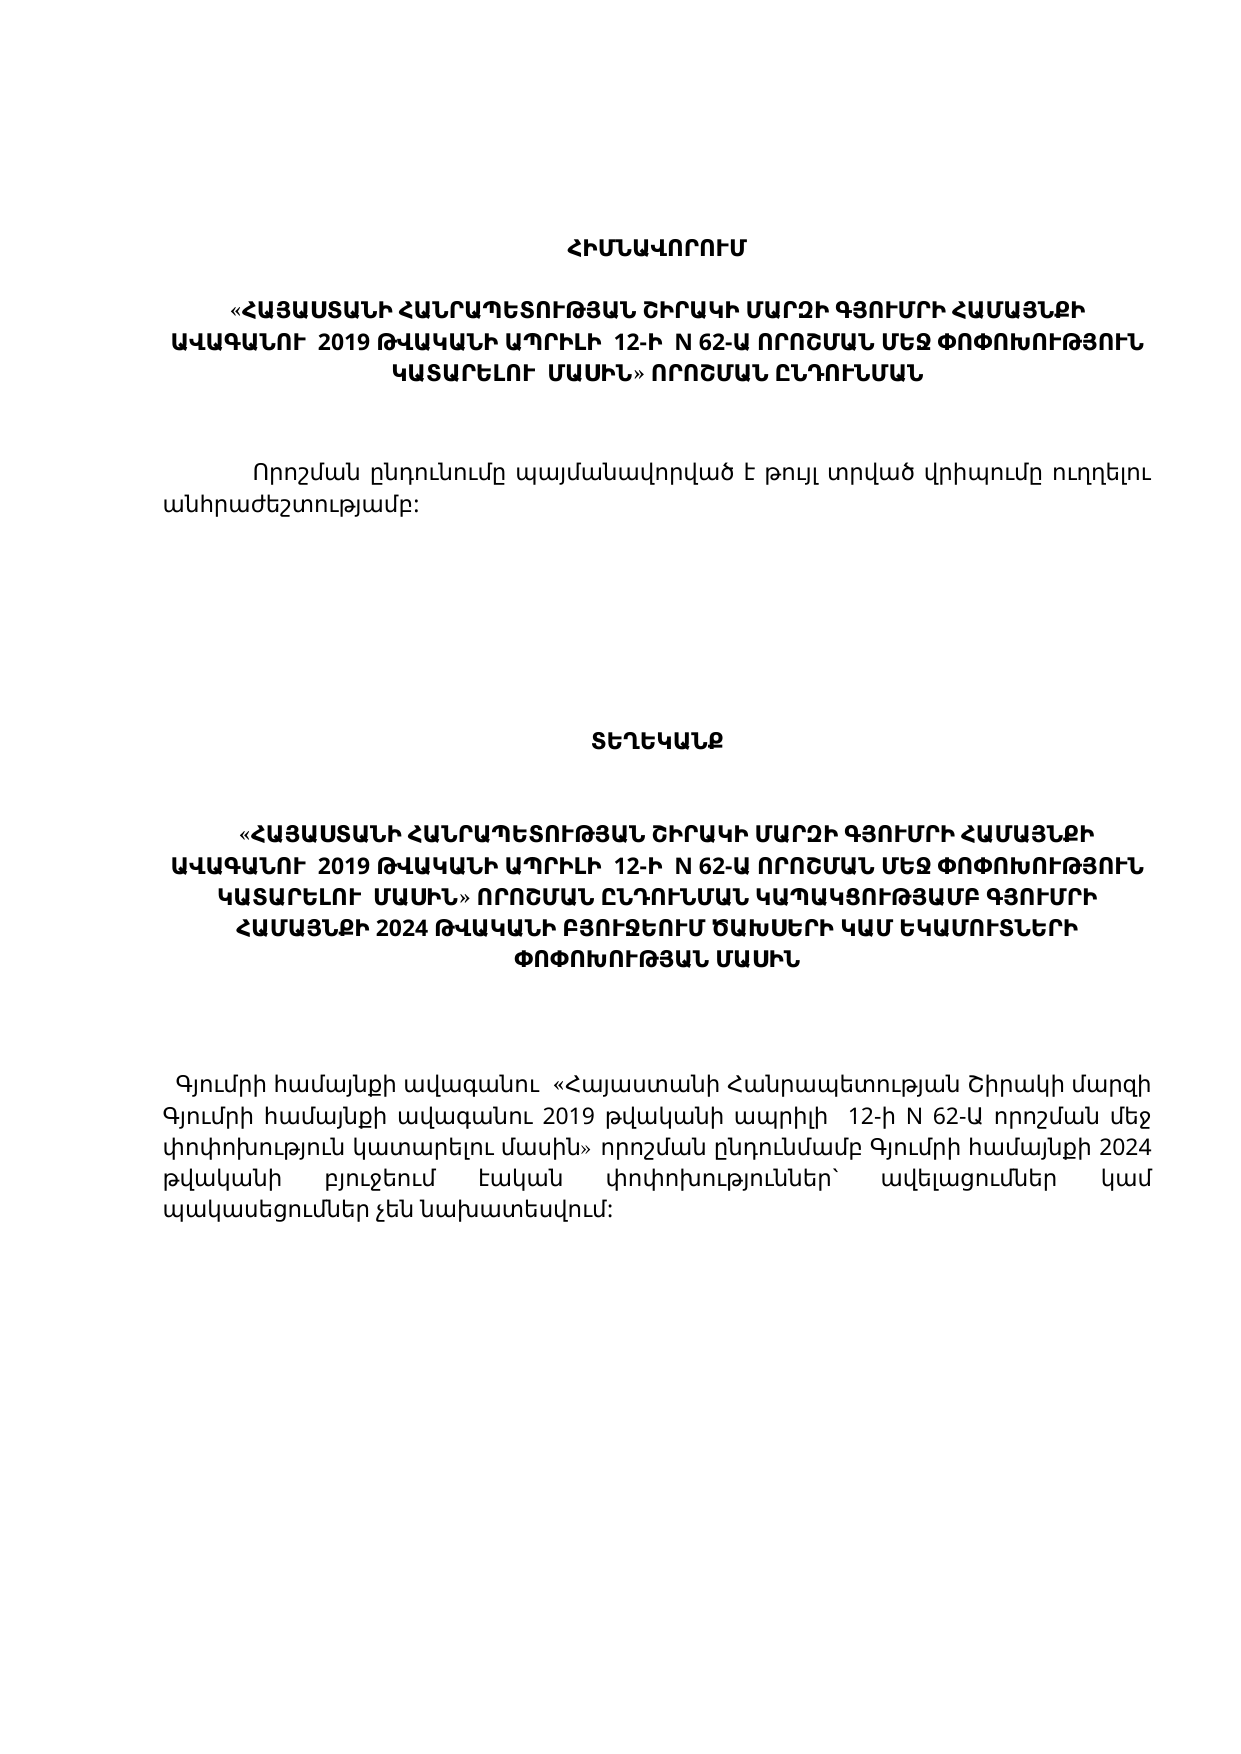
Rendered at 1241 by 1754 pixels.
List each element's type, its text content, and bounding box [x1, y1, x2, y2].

text ՀԻՄՆԱՎՈՐՈՒՄ [162, 232, 1152, 263]
text ՀԱՅԱՍՏԱՆԻ ՀԱՆՐԱՊԵՏՈՒԹՅԱՆ ՇԻՐԱԿԻ ՄԱՐԶԻ ԳՅՈՒՄՐԻ ՀԱՄԱՅՆՔԻ ԱՎԱԳԱՆՈՒ 2019 ԹՎԱԿԱՆԻ ԱՊՐԻԼԻ 12-Ի N 62-Ա ՈՐՈՇՄԱՆ ՄԵՋ ՓՈՓՈԽՈՒԹՅՈՒՆ ԿԱՏԱՐԵԼՈՒ ՄԱՍԻՆ ՈՐՈՇՄԱՆ ԸՆԴՈՒՆՄԱՆ [162, 294, 1152, 388]
text ՀԱՅԱՍՏԱՆԻ ՀԱՆՐԱՊԵՏՈՒԹՅԱՆ ՇԻՐԱԿԻ ՄԱՐԶԻ ԳՅՈՒՄՐԻ ՀԱՄԱՅՆՔԻ ԱՎԱԳԱՆՈՒ 2019 ԹՎԱԿԱՆԻ ԱՊՐԻԼԻ 12-Ի N 62-Ա ՈՐՈՇՄԱՆ ՄԵՋ ՓՈՓՈԽՈՒԹՅՈՒՆ ԿԱՏԱՐԵԼՈՒ ՄԱՍԻՆ ՈՐՈՇՄԱՆ ԸՆԴՈՒՆՄԱՆ ԿԱՊԱԿՑՈՒԹՅԱՄԲ ԳՅՈՒՄՐԻ ՀԱՄԱՅՆՔԻ 2024 ԹՎԱԿԱՆԻ ԲՅՈՒՋԵՈՒՄ ԾԱԽՍԵՐԻ ԿԱՄ ԵԿԱՄՈՒՏՆԵՐԻ ՓՈՓՈԽՈՒԹՅԱՆ ՄԱՍԻՆ [162, 818, 1152, 975]
text Գյումրի համայնքի ավագանու Հայաստանի Հանրապետության Շիրակի մարզի Գյումրի համայնքի ավագանու 2019 թվականի ապրիլի 12-ի N 62-Ա որոշման մեջ փոփոխություն կատարելու մասին որոշման ընդունմամբ Գյումրի համայնքի 2024 թվականի բյուջեում էական փոփոխություններ` ավելացումներ կամ պակասեցումներ չեն նախատեսվում: [162, 1068, 1152, 1225]
text ՏԵՂԵԿԱՆՔ [162, 725, 1152, 756]
text Որոշման ընդունումը պայմանավորված է թույլ տրված վրիպումը ուղղելու անհրաժեշտությամբ: [162, 456, 1152, 519]
